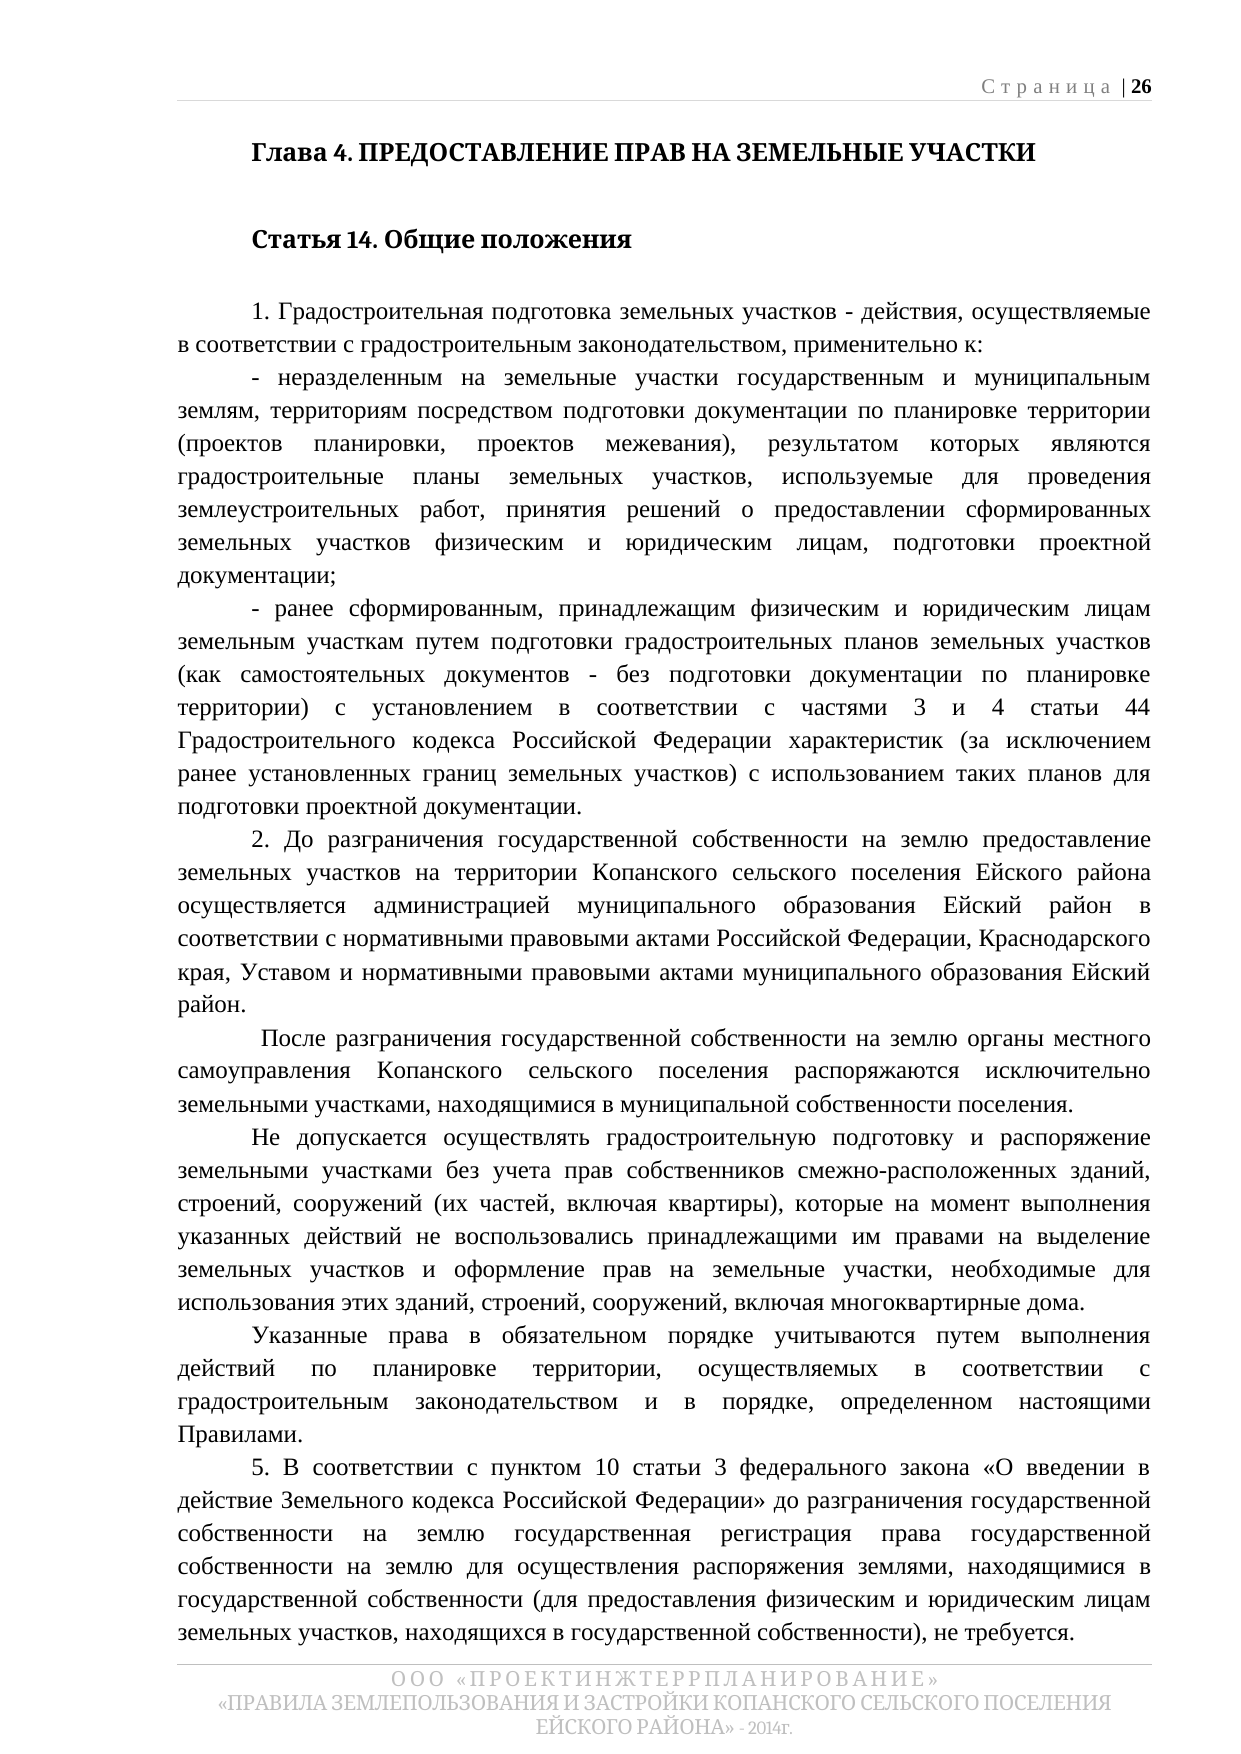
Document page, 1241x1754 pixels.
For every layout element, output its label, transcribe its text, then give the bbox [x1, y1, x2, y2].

text - неразделенным на земельные участки государственным и муниципальным землям, территориям посредством подготовки документации по планировке территории (проектов планировки, проектов межевания), результатом которых являются градостроительные планы земельных участков, используемые для проведения землеустроительных работ, принятия решений о предоставлении сформированных земельных участков физическим и юридическим лицам, подготовки проектной документации; [177, 362, 1152, 589]
text После разграничения государственной собственности на землю органы местного самоуправления Копанского сельского поселения распоряжаются исключительно земельными участками, находящимися в муниципальной собственности поселения. [177, 1023, 1152, 1117]
text 5. В соответствии с пунктом 10 статьи 3 федерального закона «О введении в действие Земельного кодекса Российской Федерации» до разграничения государственной собственности на землю государственная регистрация права государственной собственности на землю для осуществления распоряжения землями, находящимися в государственной собственности (для предоставления физическим и юридическим лицам земельных участков, находящихся в государственной собственности), не требуется. [177, 1452, 1152, 1646]
text - ранее сформированным, принадлежащим физическим и юридическим лицам земельным участкам путем подготовки градостроительных планов земельных участков (как самостоятельных документов - без подготовки документации по планировке территории) с установлением в соответствии с частями 3 и 4 статьи 44 Градостроительного кодекса Российской Федерации характеристик (за исключением ранее установленных границ земельных участков) с использованием таких планов для подготовки проектной документации. [177, 593, 1152, 820]
text Не допускается осуществлять градостроительную подготовку и распоряжение земельными участками без учета прав собственников смежно-расположенных зданий, строений, сооружений (их частей, включая квартиры), которые на момент выполнения указанных действий не воспользовались принадлежащими им правами на выделение земельных участков и оформление прав на земельные участки, необходимые для использования этих зданий, строений, сооружений, включая многоквартирные дома. [177, 1122, 1152, 1316]
text 2. До разграничения государственной собственности на землю предоставление земельных участков на территории Копанского сельского поселения Ейского района осуществляется администрацией муниципального образования Ейский район в соответствии с нормативными правовыми актами Российской Федерации, Краснодарского края, Уставом и нормативными правовыми актами муниципального образования Ейский район. [177, 824, 1152, 1018]
text 1. Градостроительная подготовка земельных участков - действия, осуществляемые в соответствии с градостроительным законодательством, применительно к: [177, 296, 1152, 358]
subtitle Глава 4. ПРЕДОСТАВЛЕНИЕ ПРАВ НА ЗЕМЕЛЬНЫЕ УЧАСТКИ [177, 139, 1152, 168]
subtitle Статья 14. Общие положения [177, 226, 1152, 254]
text Указанные права в обязательном порядке учитываются путем выполнения действий по планировке территории, осуществляемых в соответствии с градостроительным законодательством и в порядке, определенном настоящими Правилами. [177, 1320, 1152, 1448]
